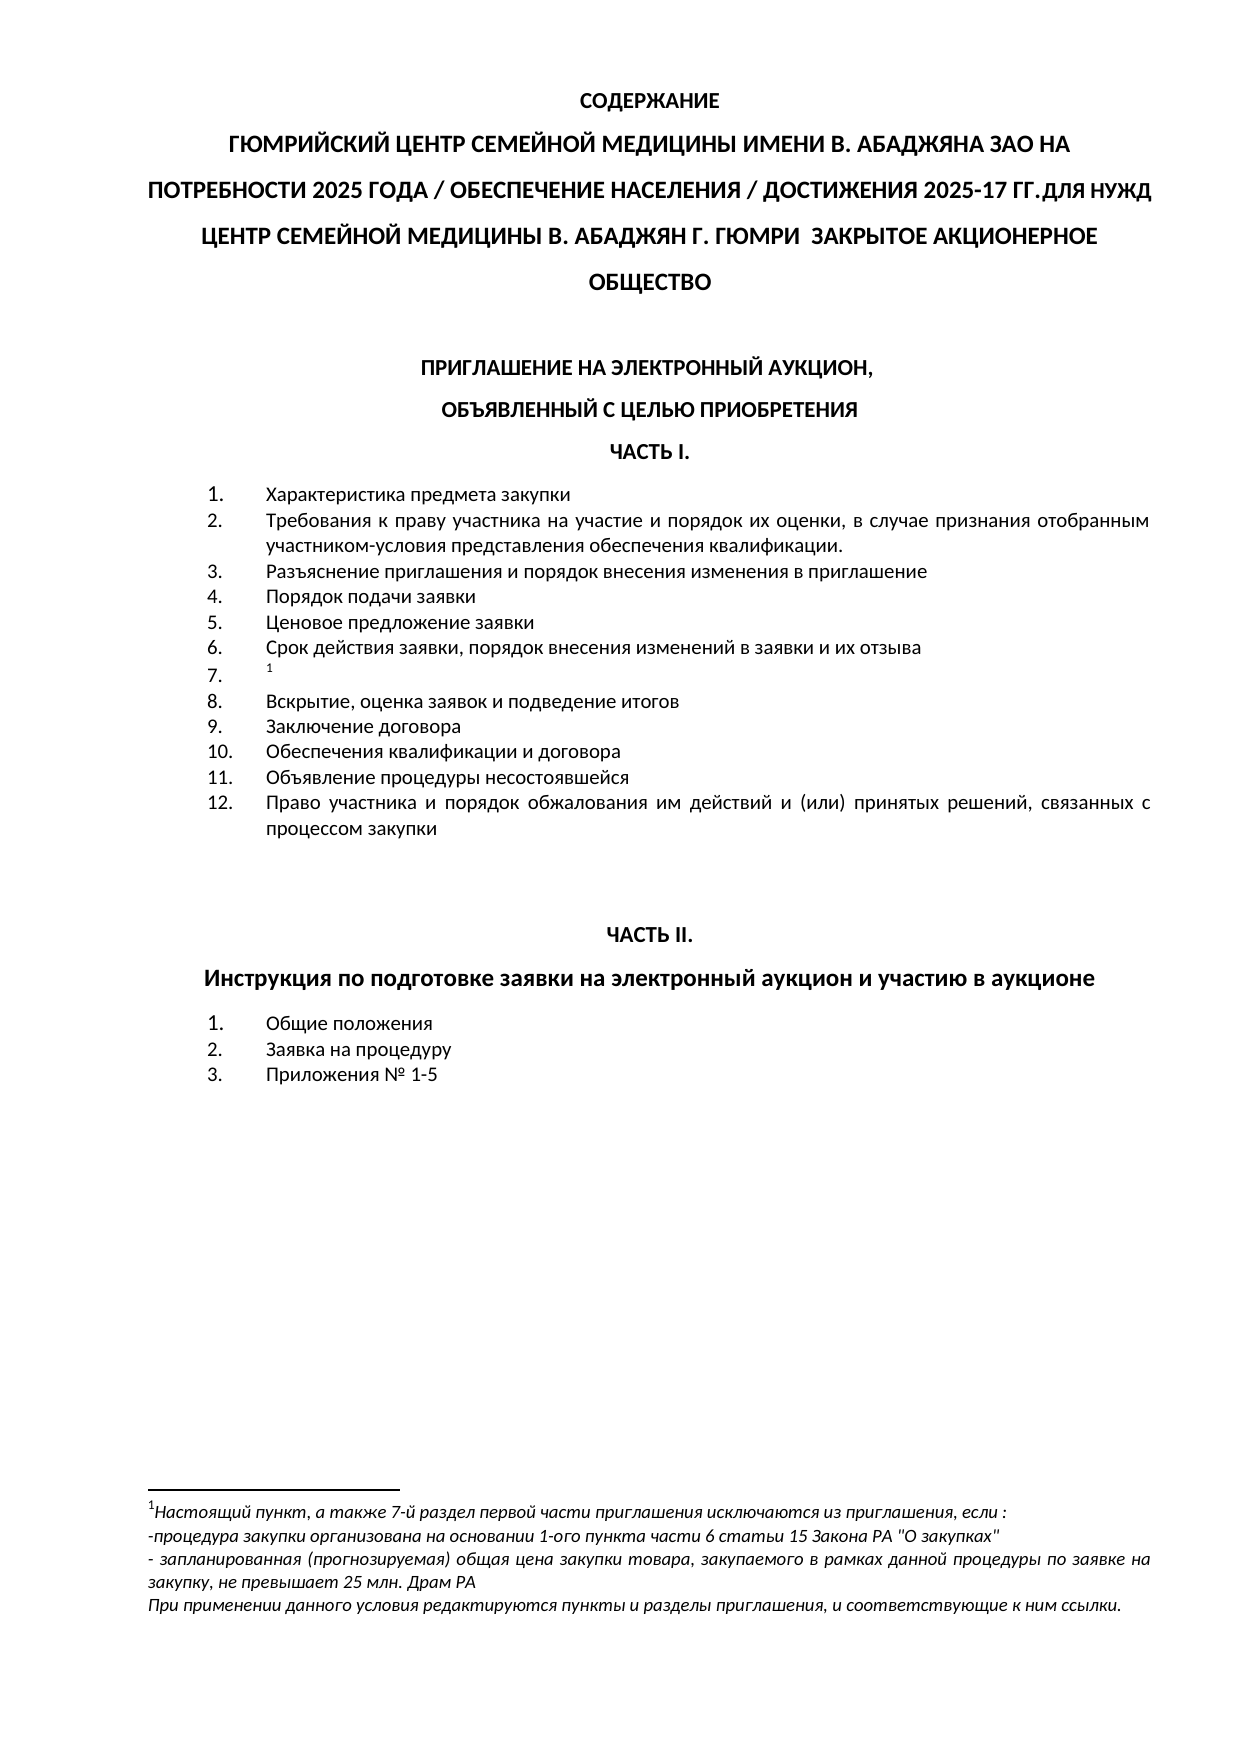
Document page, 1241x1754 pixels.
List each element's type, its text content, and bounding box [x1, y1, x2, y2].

text 7. [207, 660, 1152, 688]
text 9. Заключение договора [207, 713, 1152, 739]
text ПРИГЛАШЕНИЕ НА ЭЛЕКТРОННЫЙ АУКЦИОН, ОБЪЯВЛЕННЫЙ С ЦЕЛЬЮ ПРИОБРЕТЕНИЯ [148, 353, 1152, 423]
text Инструкция по подготовке заявки на электронный аукцион и участию в аукционе [148, 962, 1152, 993]
text СОДЕРЖАНИЕ [148, 86, 1152, 114]
text 3. Приложения № 1-5 [207, 1062, 1152, 1087]
text 8. Вскрытие, оценка заявок и подведение итогов [207, 688, 1152, 713]
text ГЮМРИЙСКИЙ ЦЕНТР СЕМЕЙНОЙ МЕДИЦИНЫ ИМЕНИ В. АБАДЖЯНА ЗАО НА ПОТРЕБНОСТИ 2025 ГОДА / ОБЕСПЕЧЕНИЕ НАСЕЛЕНИЯ / ДОСТИЖЕНИЯ 2025-17 ГГ.ДЛЯ НУЖД ЦЕНТР СЕМЕЙНОЙ МЕДИЦИНЫ В. АБАДЖЯН Г. ГЮМРИ ЗАКРЫТОЕ АКЦИОНЕРНОЕ ОБЩЕСТВО [148, 128, 1152, 296]
text 1. Характеристика предмета закупки [207, 479, 1152, 507]
text 10. Обеспечения квалификации и договора [207, 739, 1152, 764]
text 1. Общие положения [207, 1008, 1152, 1036]
text 12. Право участника и порядок обжалования им действий и (или) принятых решений, связанных с процессом закупки [207, 789, 1152, 840]
text ЧАСТЬ I. [148, 437, 1152, 465]
text 6. Срок действия заявки, порядок внесения изменений в заявки и их отзыва [207, 634, 1152, 660]
text 3. Разъяснение приглашения и порядок внесения изменения в приглашение [207, 558, 1152, 583]
text 5. Ценовое предложение заявки [207, 609, 1152, 634]
text 2. Требования к праву участника на участие и порядок их оценки, в случае признания отобранным участником-условия представления обеспечения квалификации. [207, 507, 1152, 558]
text 11. Объявление процедуры несостоявшейся [207, 764, 1152, 789]
text 2. Заявка на процедуру [207, 1036, 1152, 1062]
text ЧАСТЬ II. [148, 920, 1152, 948]
text 4. Порядок подачи заявки [207, 583, 1152, 609]
